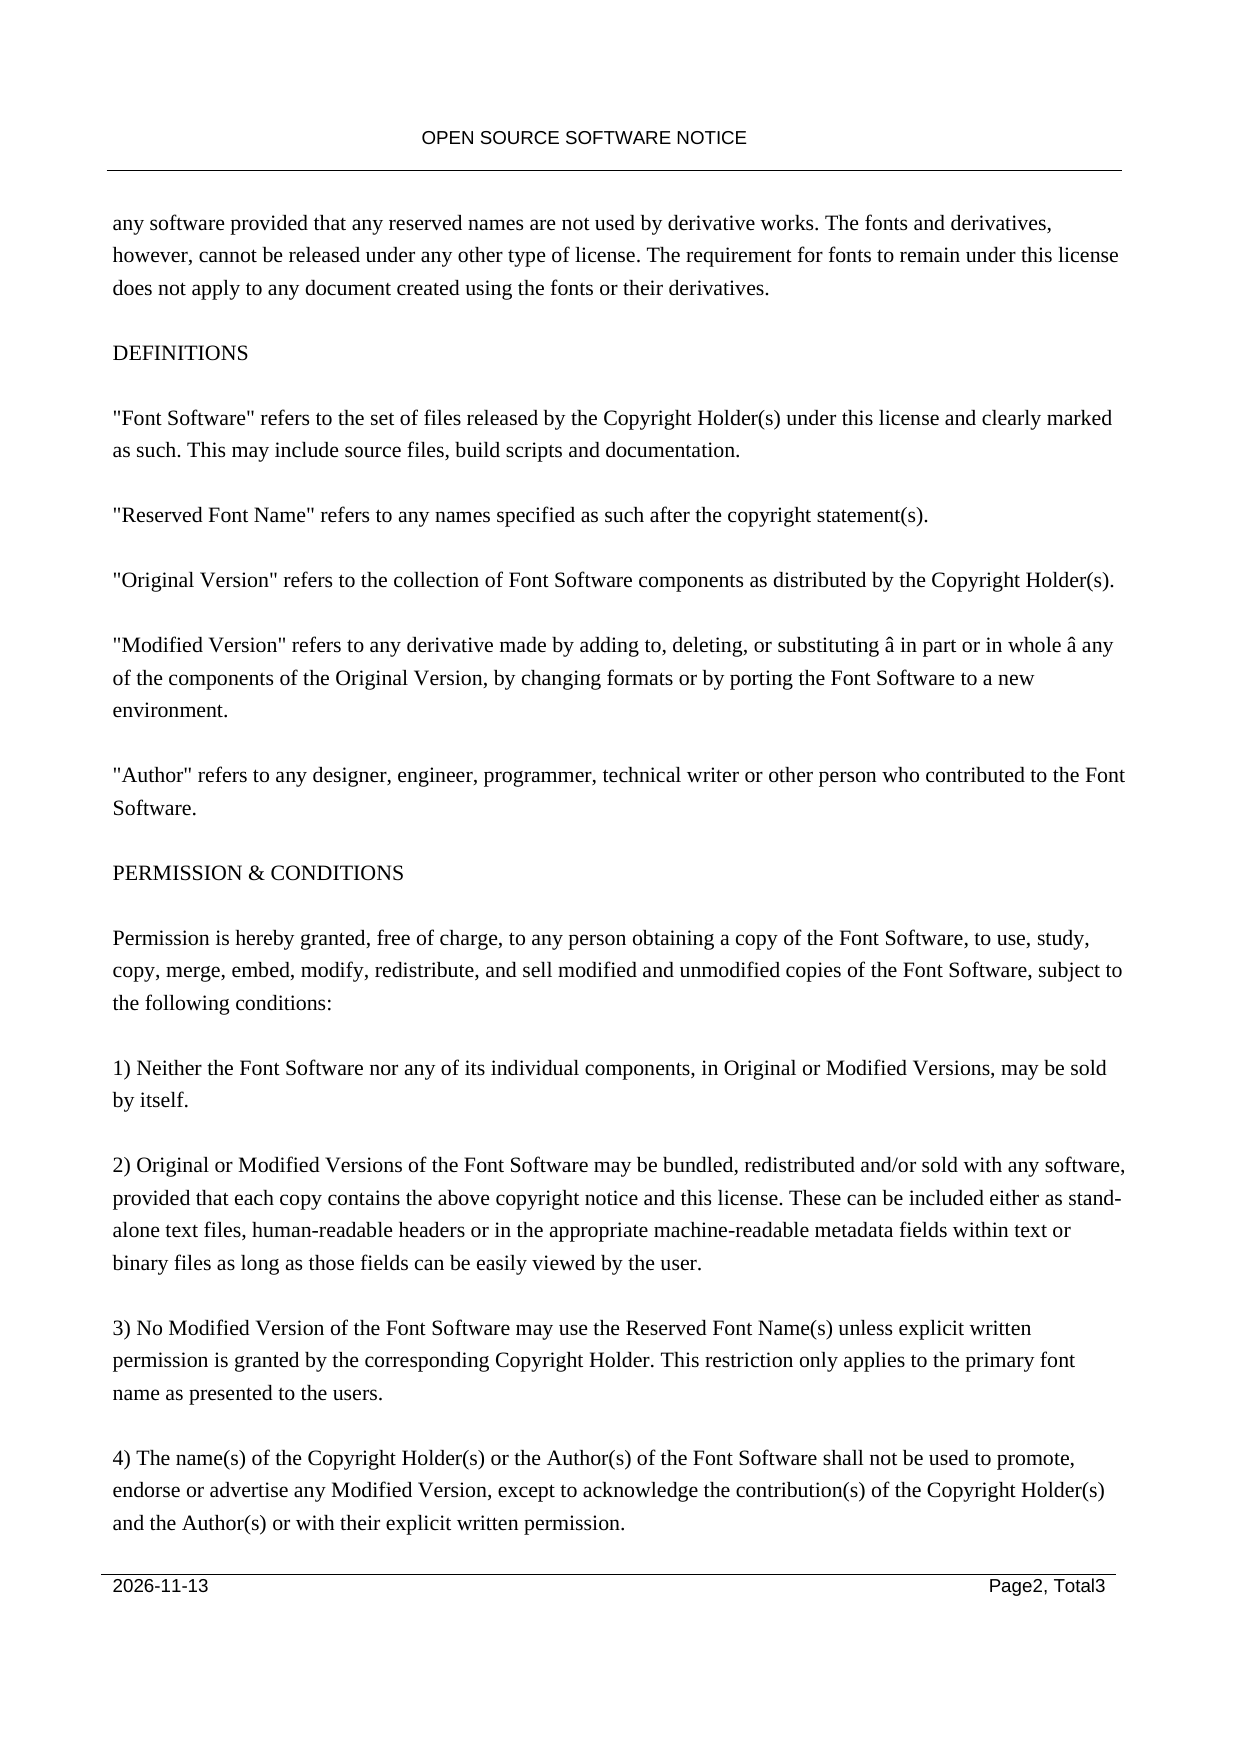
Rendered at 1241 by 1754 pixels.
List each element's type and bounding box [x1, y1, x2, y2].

text [112, 206, 1128, 1539]
